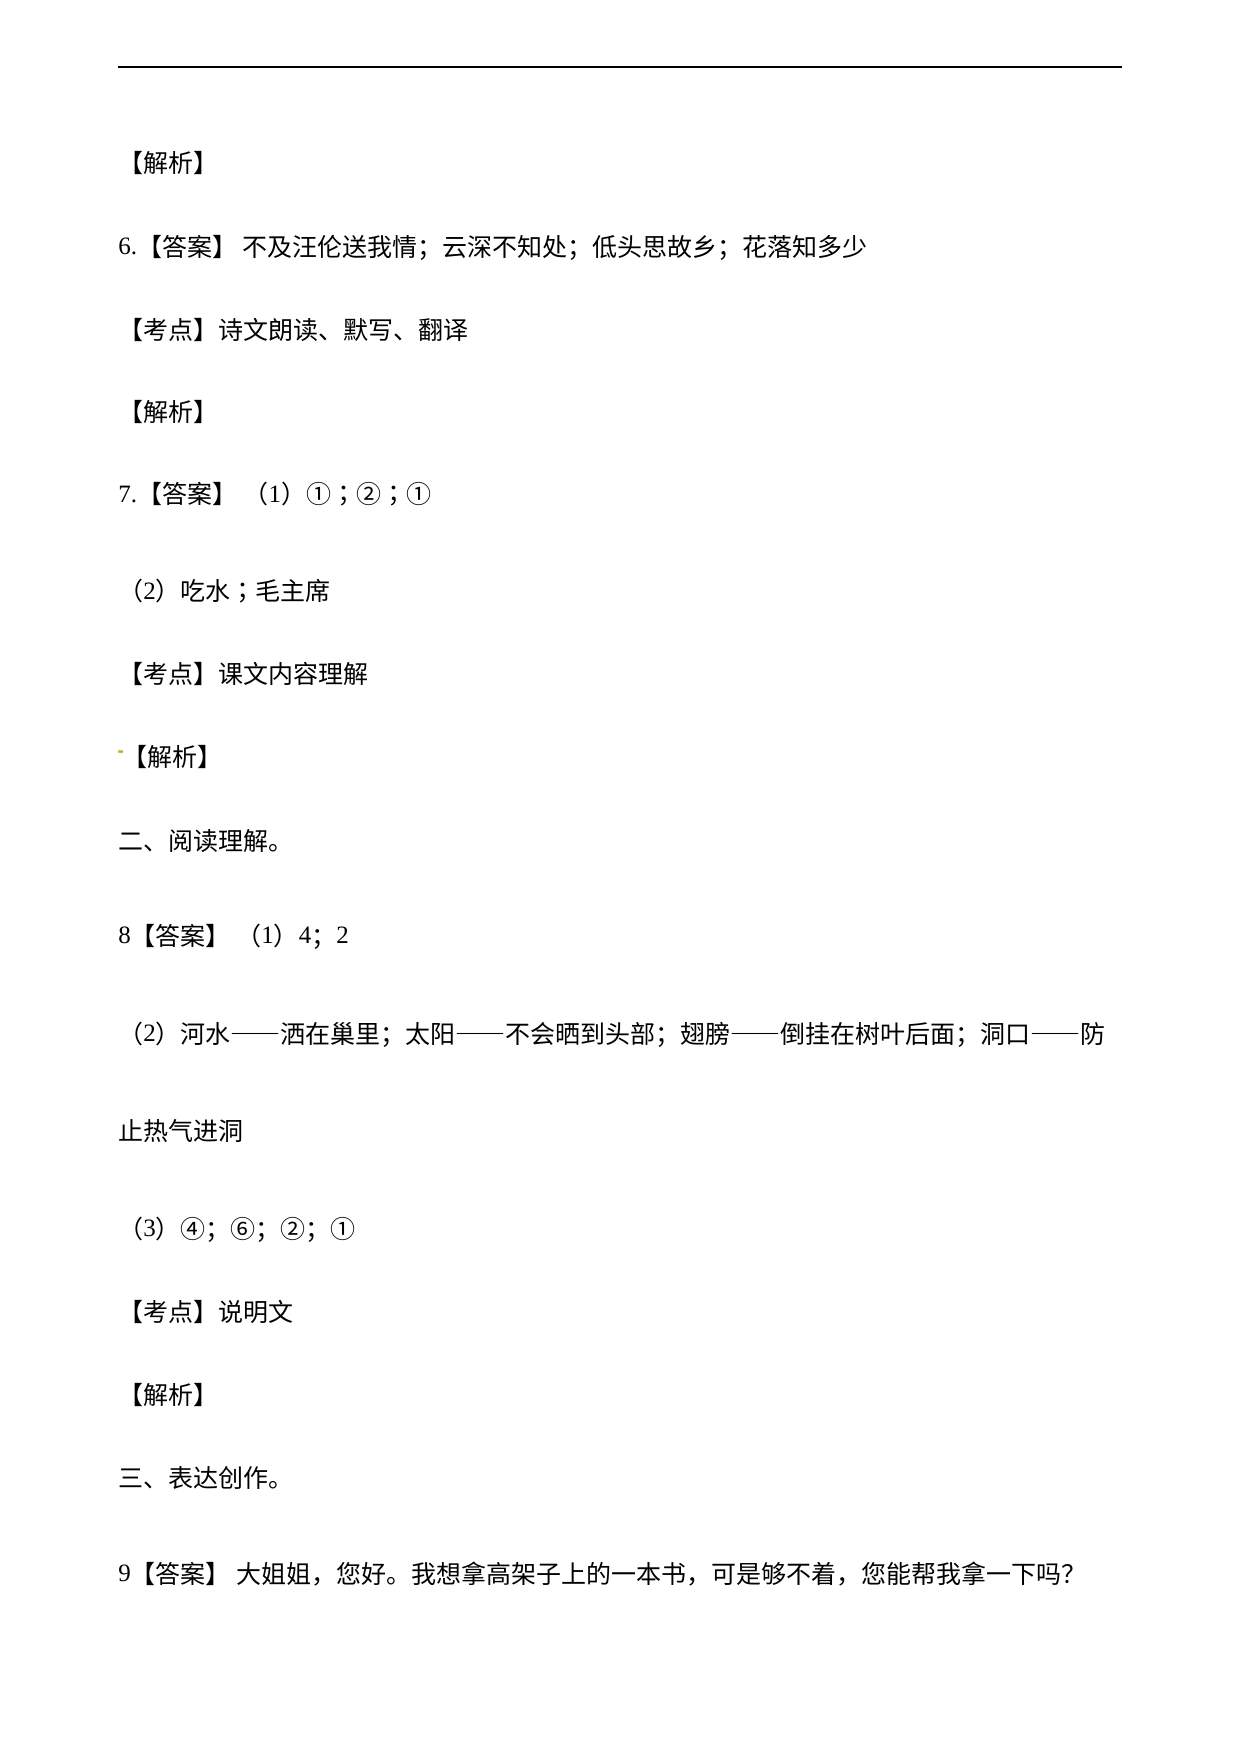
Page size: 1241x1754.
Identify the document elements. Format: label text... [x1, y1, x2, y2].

text 8【答案】 （1）4；2 （2）河水——洒在巢里；太阳——不会晒到头部；翅膀——倒挂在树叶后面；洞口——防止热气进洞 （3）④；⑥；②；① [118, 902, 1122, 1260]
text 【解析】 [118, 379, 1122, 444]
text 【考点】课文内容理解 [118, 640, 1122, 705]
text 【解析】 [118, 129, 1122, 194]
text 二、阅读理解。 [118, 807, 1122, 872]
text 【考点】说明文 [118, 1278, 1122, 1343]
text 【解析】 [118, 1361, 1122, 1426]
text 9【答案】 大姐姐，您好。我想拿高架子上的一本书，可是够不着，您能帮我拿一下吗？ [118, 1540, 1122, 1605]
text 【解析】 [118, 723, 1122, 788]
text 【考点】诗文朗读、默写、翻译 [118, 296, 1122, 361]
text 7.【答案】 （1）①；②；① （2）吃水；毛主席 [118, 461, 1122, 623]
text 6.【答案】 不及汪伦送我情；云深不知处；低头思故乡；花落知多少 [118, 213, 1122, 278]
text 三、表达创作。 [118, 1444, 1122, 1509]
